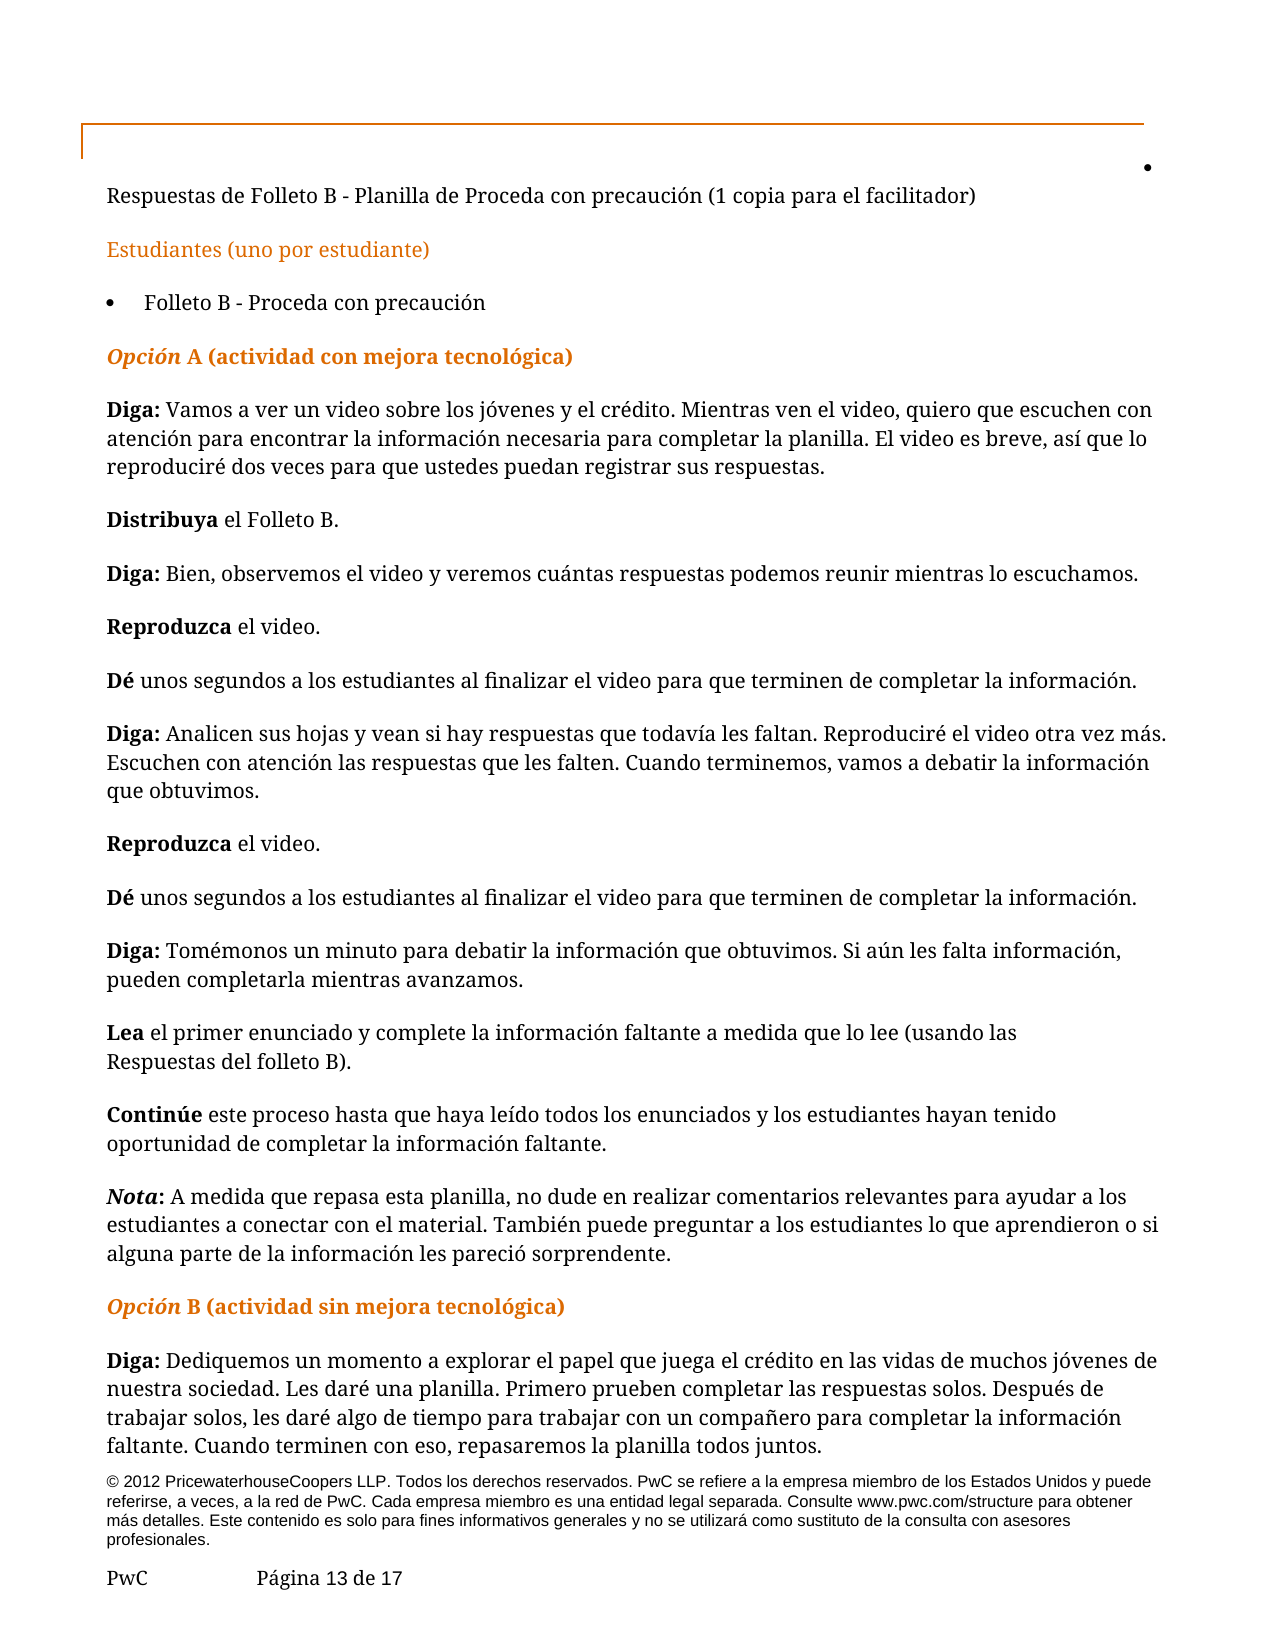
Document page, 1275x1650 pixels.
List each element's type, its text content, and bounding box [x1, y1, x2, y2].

text Diga: Analicen sus hojas y vean si hay respuestas que todavía les faltan. Reproduciré el video otra vez más. Escuchen con atención las respuestas que les falten. Cuando terminemos, vamos a debatir la información que obtuvimos. [106, 719, 1168, 804]
text Reproduzca el video. [106, 612, 1168, 641]
text Diga: Vamos a ver un video sobre los jóvenes y el crédito. Mientras ven el video, quiero que escuchen con atención para encontrar la información necesaria para completar la planilla. El video es breve, así que lo reproduciré dos veces para que ustedes puedan registrar sus respuestas. [106, 395, 1168, 481]
text Diga: Tomémonos un minuto para debatir la información que obtuvimos. Si aún les falta información, pueden completarla mientras avanzamos. [106, 936, 1168, 993]
text Distribuya el Folleto B. [106, 506, 1168, 534]
text Opción B (actividad sin mejora tecnológica) [106, 1292, 1168, 1321]
text Diga: Bien, observemos el video y veremos cuántas respuestas podemos reunir mientras lo escuchamos. [106, 559, 1168, 587]
text Dé unos segundos a los estudiantes al finalizar el video para que terminen de completar la información. [106, 666, 1168, 694]
text Diga: Dediquemos un momento a explorar el papel que juega el crédito en las vidas de muchos jóvenes de nuestra sociedad. Les daré una planilla. Primero prueben completar las respuestas solos. Después de trabajar solos, les daré algo de tiempo para trabajar con un compañero para completar la información faltante. Cuando terminen con eso, repasaremos la planilla todos juntos. [106, 1346, 1168, 1459]
text Continúe este proceso hasta que haya leído todos los enunciados y los estudiantes hayan tenido oportunidad de completar la información faltante. [106, 1100, 1168, 1157]
text Nota: A medida que repasa esta planilla, no dude en realizar comentarios relevantes para ayudar a los estudiantes a conectar con el material. También puede preguntar a los estudiantes lo que aprendieron o si alguna parte de la información les pareció sorprendente. [106, 1182, 1168, 1267]
text Reproduzca el video. [106, 829, 1168, 858]
text Opción A (actividad con mejora tecnológica) [106, 342, 1168, 370]
text Estudiantes (uno por estudiante) [106, 235, 1168, 263]
list Folleto B - Proceda con precaución [106, 288, 1168, 317]
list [106, 153, 1168, 210]
text Lea el primer enunciado y complete la información faltante a medida que lo lee (usando las Respuestas del folleto B). [106, 1018, 1168, 1075]
text Dé unos segundos a los estudiantes al finalizar el video para que terminen de completar la información. [106, 883, 1168, 911]
